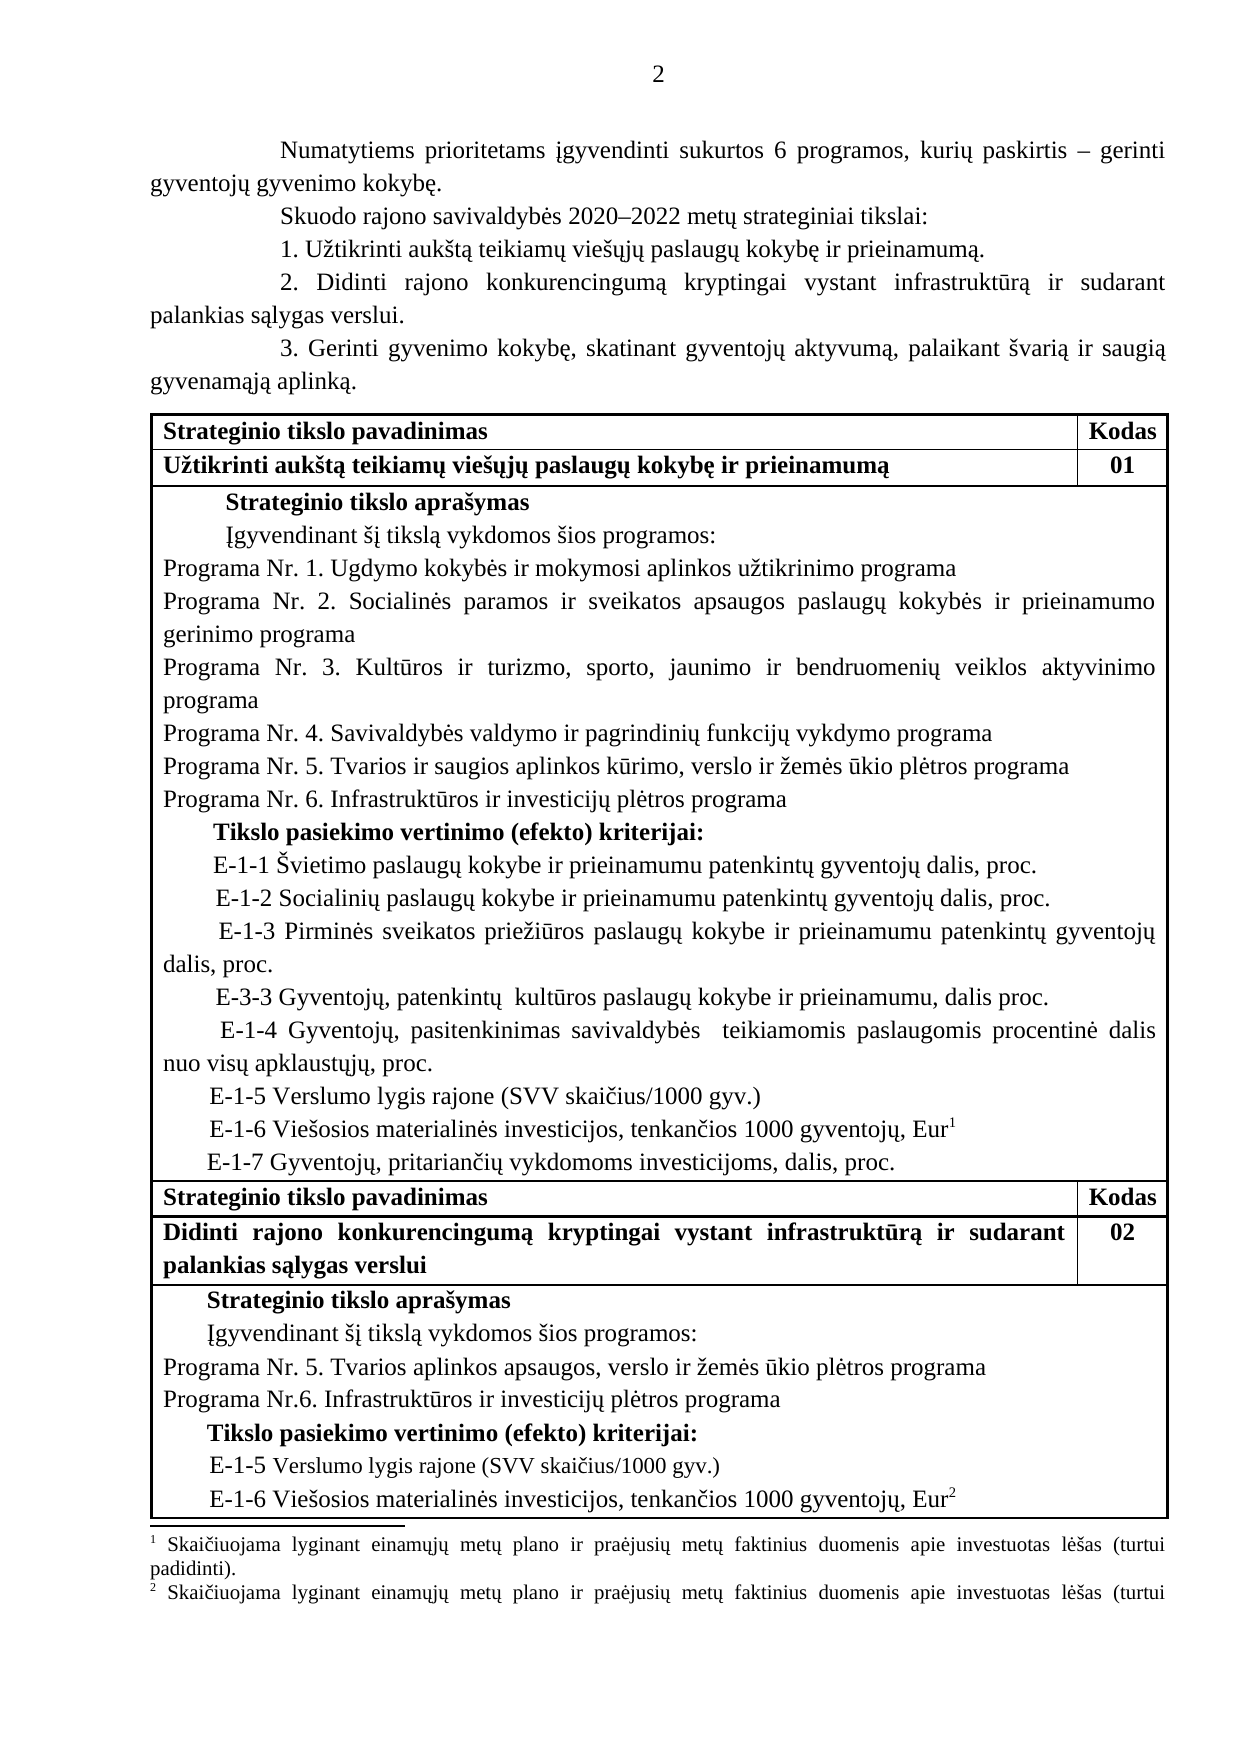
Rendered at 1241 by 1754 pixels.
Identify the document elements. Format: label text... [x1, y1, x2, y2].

text 3. Gerinti gyvenimo kokybę, skatinant gyventojų aktyvumą, palaikant švarią ir saugią gyvenamąją aplinką. [150, 333, 1166, 395]
table_cell Didinti rajono konkurencingumą kryptingai vystant infrastruktūrą ir sudarant palankias sąlygas verslui [153, 1218, 1077, 1283]
text Skuodo rajono savivaldybės 2020–2022 metų strateginiai tikslai: [150, 201, 1166, 230]
table_cell 01 [1078, 450, 1166, 485]
text 2. Didinti rajono konkurencingumą kryptingai vystant infrastruktūrą ir sudarant palankias sąlygas verslui. [150, 267, 1166, 329]
table_cell Strateginio tikslo pavadinimas [153, 1182, 1077, 1215]
table_header Strateginio tikslo pavadinimas [153, 416, 1077, 449]
text Numatytiems prioritetams įgyvendinti sukurtos 6 programos, kurių paskirtis – gerinti gyventojų gyvenimo kokybę. [150, 135, 1166, 197]
text 1. Užtikrinti aukštą teikiamų viešųjų paslaugų kokybę ir prieinamumą. [150, 234, 1166, 263]
table_cell 02 [1078, 1218, 1166, 1283]
table_cell Strateginio tikslo aprašymas Įgyvendinant šį tikslą vykdomos šios programos: Programa Nr. 1. Ugdymo kokybės ir mokymosi aplinkos užtikrinimo programa Programa Nr. 2. Socialinės paramos ir sveikatos apsaugos paslaugų kokybės ir prieinamumo gerinimo programa Programa Nr. 3. Kultūros ir turizmo, sporto, jaunimo ir bendruomenių veiklos aktyvinimo programa Programa Nr. 4. Savivaldybės valdymo ir pagrindinių funkcijų vykdymo programa Programa Nr. 5. Tvarios ir saugios aplinkos kūrimo, verslo ir žemės ūkio plėtros programa Programa Nr. 6. Infrastruktūros ir investicijų plėtros programa Tikslo pasiekimo vertinimo (efekto) kriterijai: E-1-1 Švietimo paslaugų kokybe ir prieinamumu patenkintų gyventojų dalis, proc. E-1-2 Socialinių paslaugų kokybe ir prieinamumu patenkintų gyventojų dalis, proc. E-1-3 Pirminės sveikatos priežiūros paslaugų kokybe ir prieinamumu patenkintų gyventojų dalis, proc. E-3-3 Gyventojų, patenkintų kultūros paslaugų kokybe ir prieinamumu, dalis proc. E-1-4 Gyventojų, pasitenkinimas savivaldybės teikiamomis paslaugomis procentinė dalis nuo visų apklaustųjų, proc. E-1-5 Verslumo lygis rajone (SVV skaičius/1000 gyv.) E-1-6 Viešosios materialinės investicijos, tenkančios 1000 gyventojų, Eur E-1-7 Gyventojų, pritariančių vykdomoms investicijoms, dalis, proc. [153, 487, 1166, 1180]
table_cell Kodas [1078, 1182, 1166, 1215]
table_cell Užtikrinti aukštą teikiamų viešųjų paslaugų kokybę ir prieinamumą [153, 450, 1077, 485]
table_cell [153, 1286, 1166, 1517]
table_header Kodas [1078, 416, 1166, 449]
